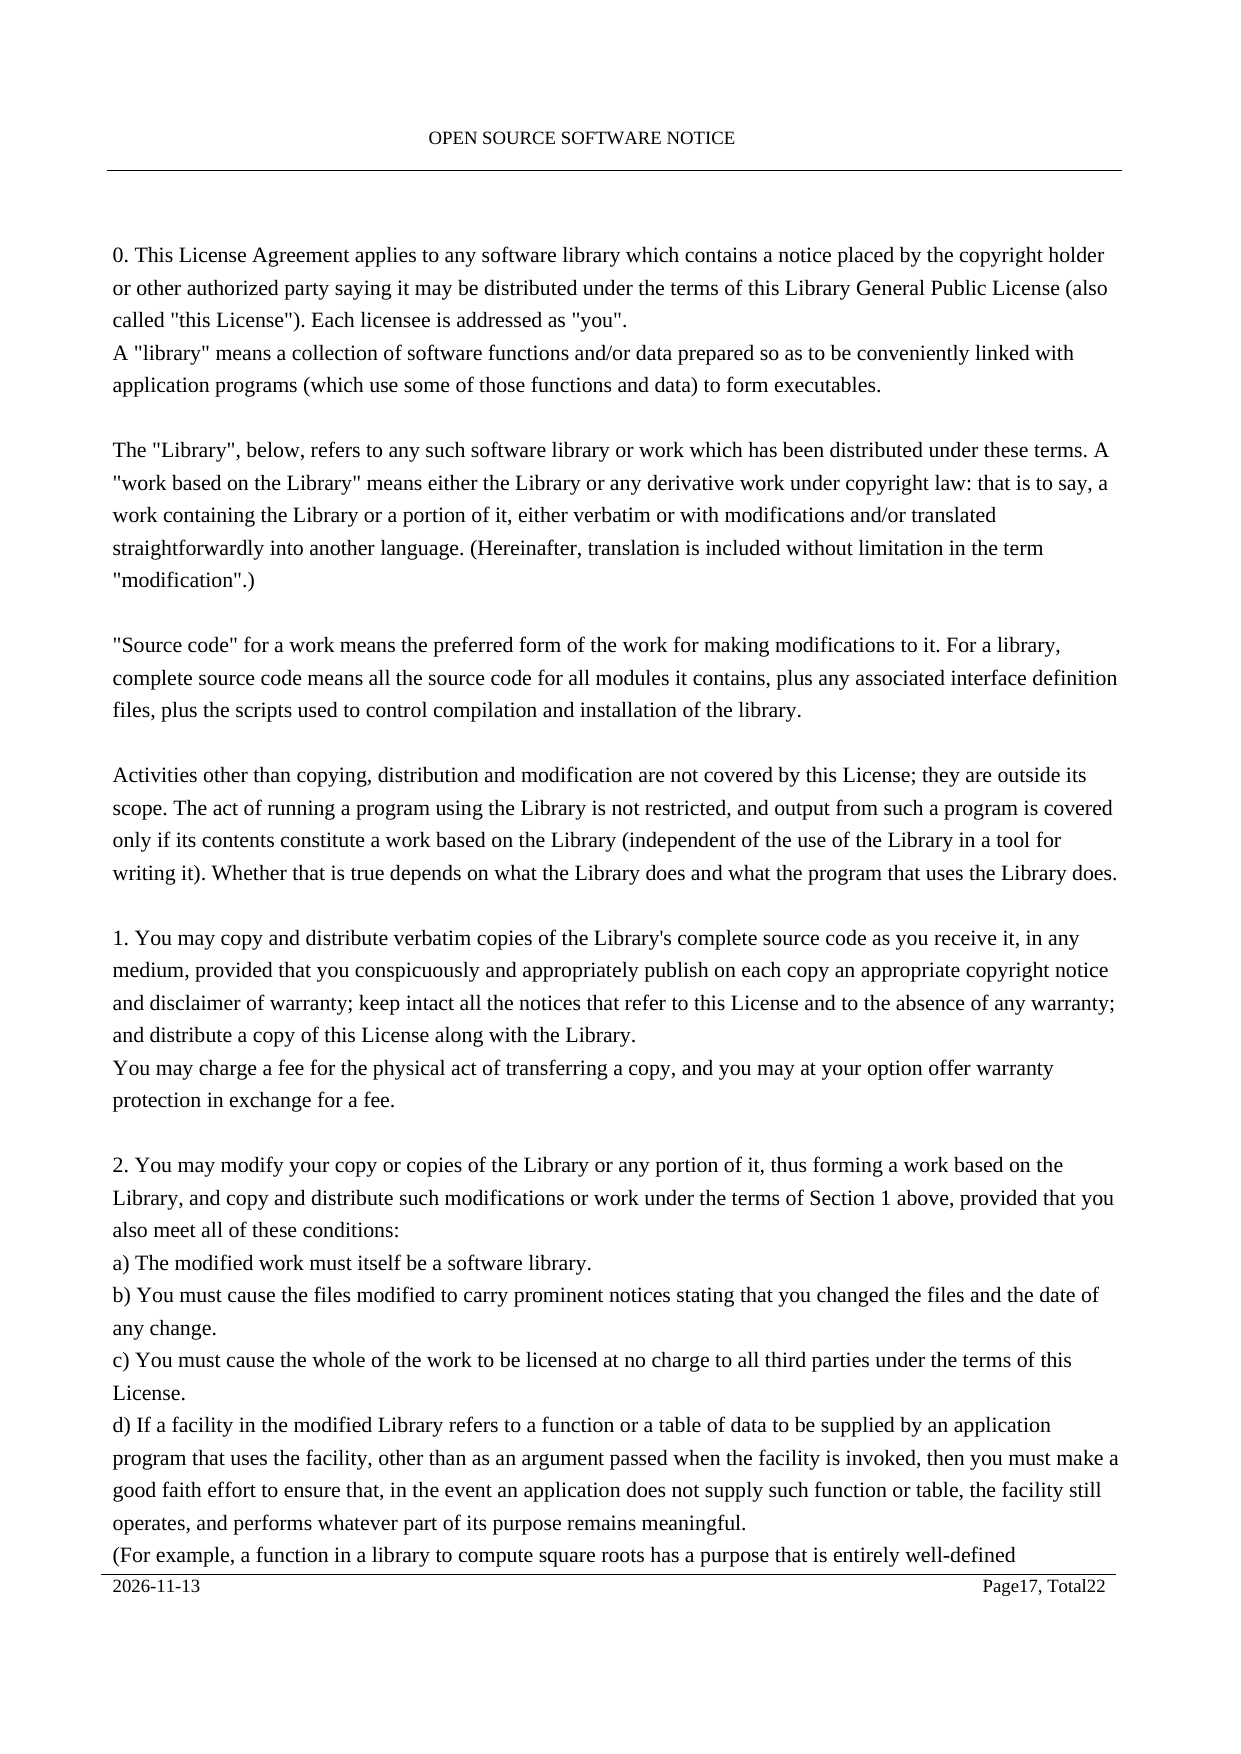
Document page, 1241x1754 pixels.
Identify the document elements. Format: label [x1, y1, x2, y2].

text [112, 206, 1128, 1571]
